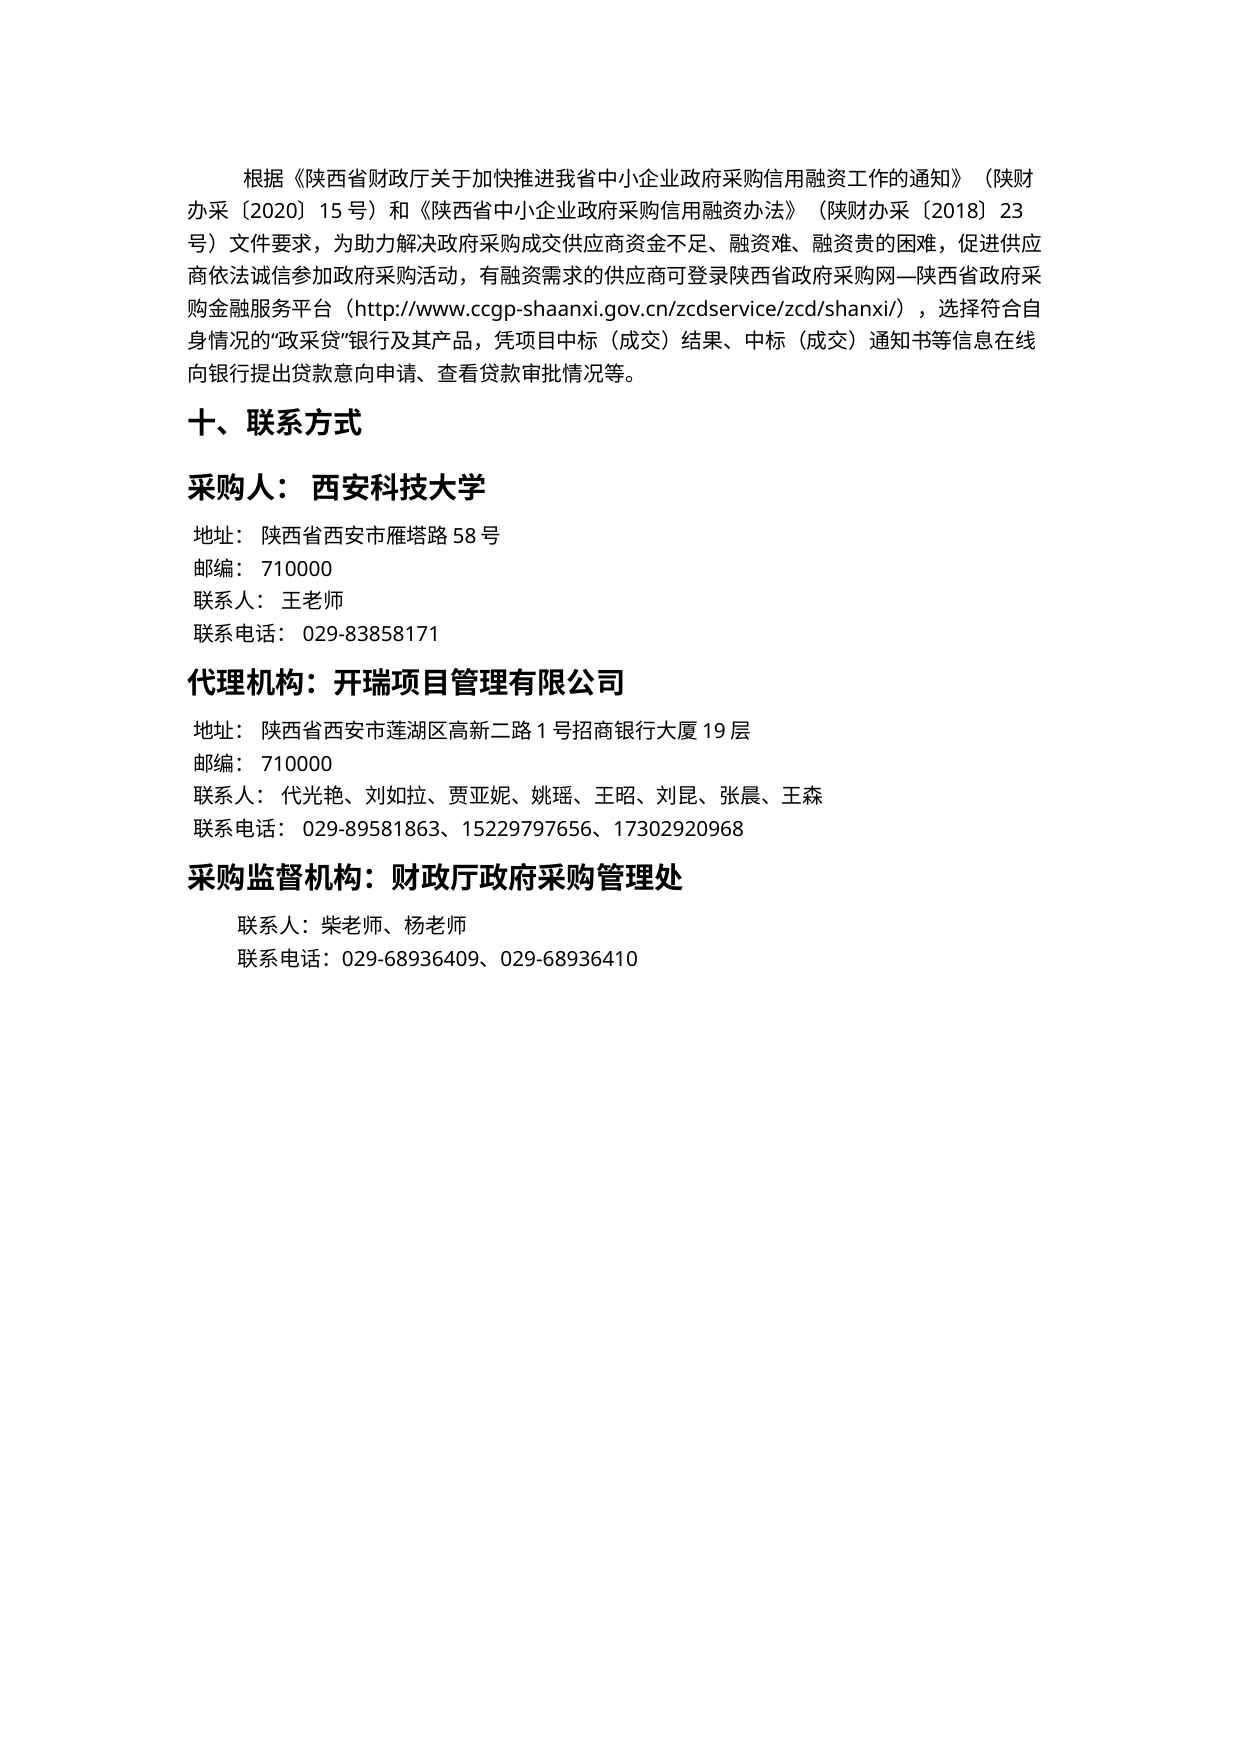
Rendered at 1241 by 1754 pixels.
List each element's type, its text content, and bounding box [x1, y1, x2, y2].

text 联系人： 王老师 [187, 584, 1053, 617]
text 地址： 陕西省西安市莲湖区高新二路1号招商银行大厦19层 [187, 714, 1053, 747]
text 联系人： 代光艳、刘如拉、贾亚妮、姚瑶、王昭、刘昆、张晨、王森 [187, 779, 1053, 812]
text 采购监督机构：财政厅政府采购管理处 [187, 844, 1053, 909]
text 联系电话： 029-83858171 [187, 617, 1053, 649]
text 代理机构：开瑞项目管理有限公司 [187, 649, 1053, 714]
text 地址： 陕西省西安市雁塔路58号 [187, 519, 1053, 552]
text 邮编： 710000 [187, 552, 1053, 584]
text 联系电话： 029-89581863、15229797656、17302920968 [187, 812, 1053, 844]
text 十、联系方式 [187, 389, 1053, 454]
text 根据《陕西省财政厅关于加快推进我省中小企业政府采购信用融资工作的通知》（陕财办采〔2020〕15 号）和《陕西省中小企业政府采购信用融资办法》（陕财办采〔2018〕23 号）文件要求，为助力解决政府采购成交供应商资金不足、融资难、融资贵的困难，促进供应商依法诚信参加政府采购活动，有融资需求的供应商可登录陕西省政府采购网—陕西省政府采购金融服务平台（http://www.ccgp-shaanxi.gov.cn/zcdservice/zcd/shanxi/），选择符合自身情况的“政采贷”银行及其产品，凭项目中标（成交）结果、中标（成交）通知书等信息在线向银行提出贷款意向申请、查看贷款审批情况等。 [187, 162, 1053, 389]
text 邮编： 710000 [187, 747, 1053, 779]
text 联系电话：029-68936409、029-68936410 [187, 942, 1053, 974]
text 采购人： 西安科技大学 [187, 454, 1053, 519]
text 联系人：柴老师、杨老师 [187, 909, 1053, 942]
